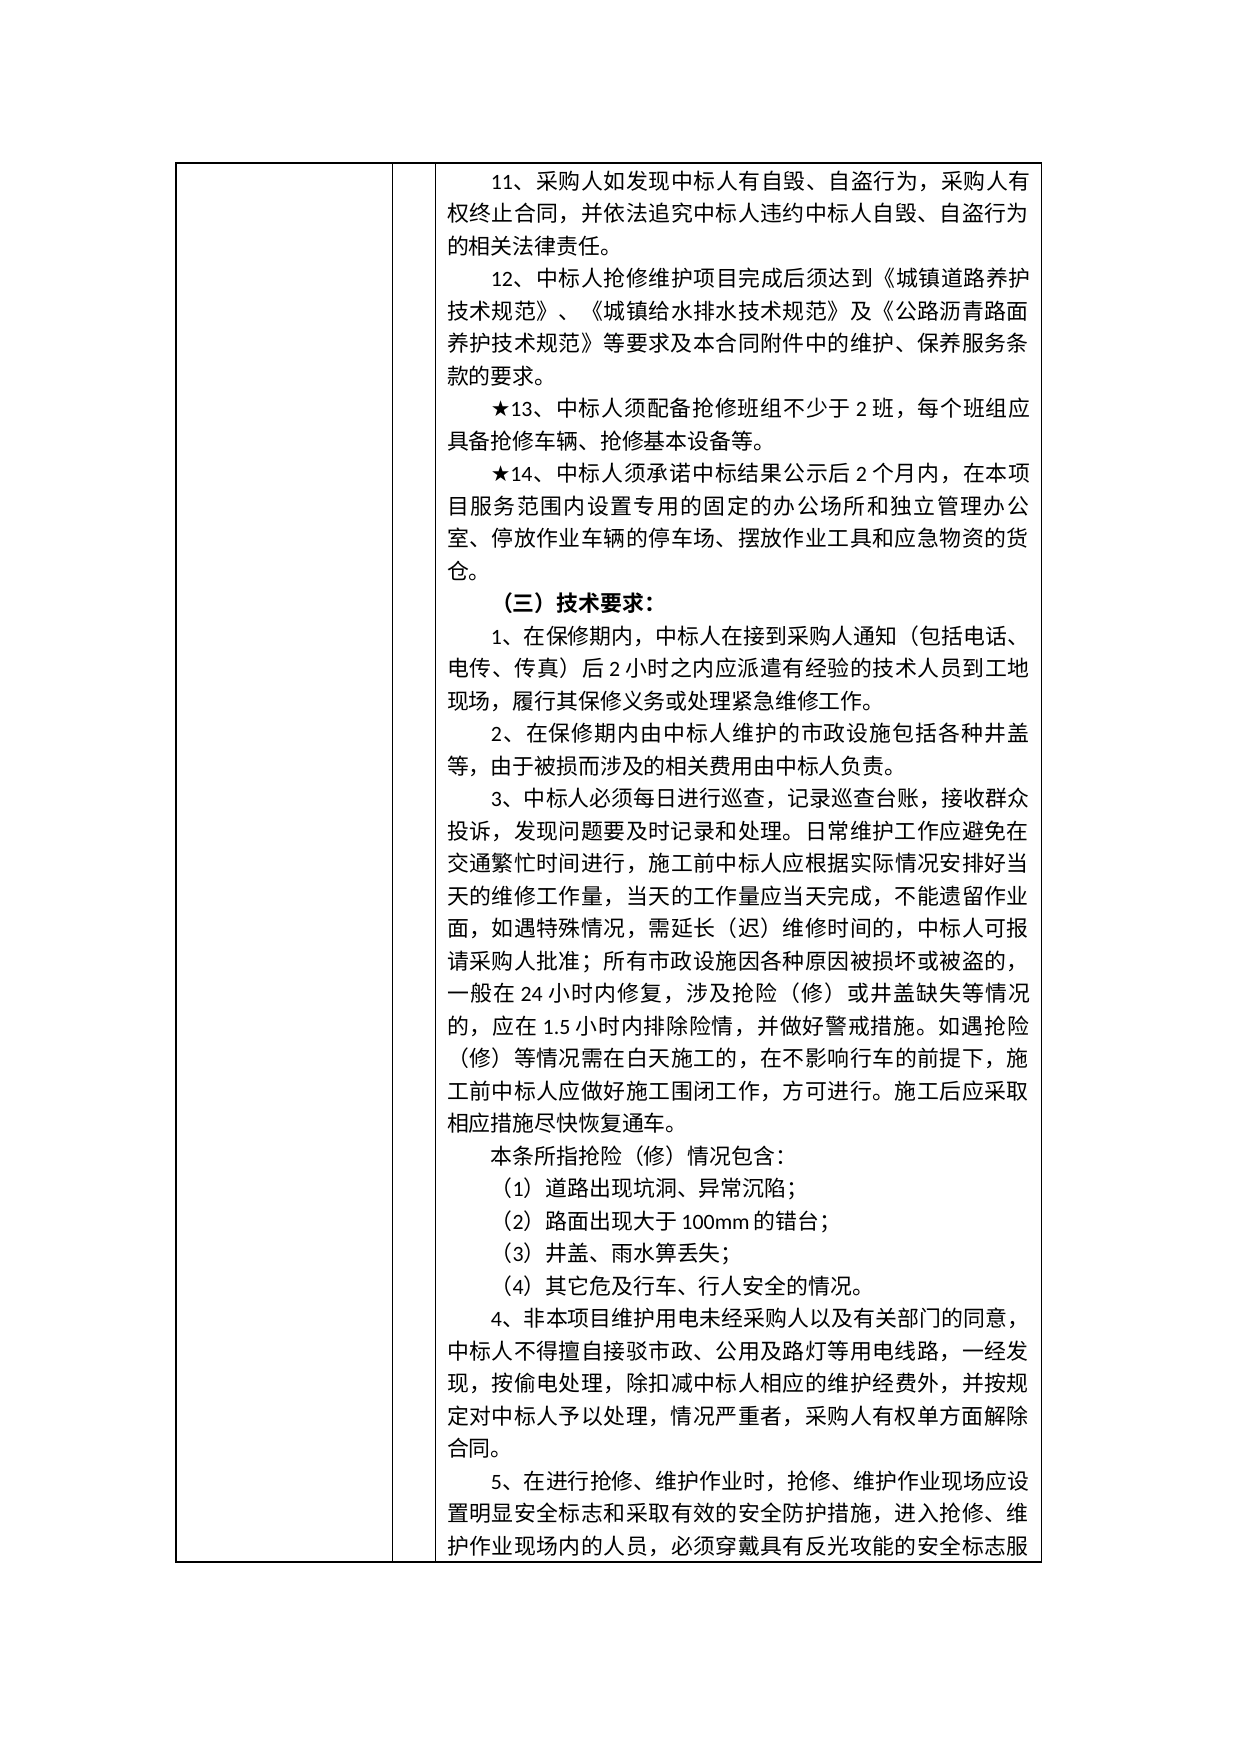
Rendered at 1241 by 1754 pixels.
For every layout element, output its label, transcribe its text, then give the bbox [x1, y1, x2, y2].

table_cell [177, 164, 392, 1561]
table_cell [436, 164, 1041, 1561]
table_cell 1 [393, 164, 435, 1561]
